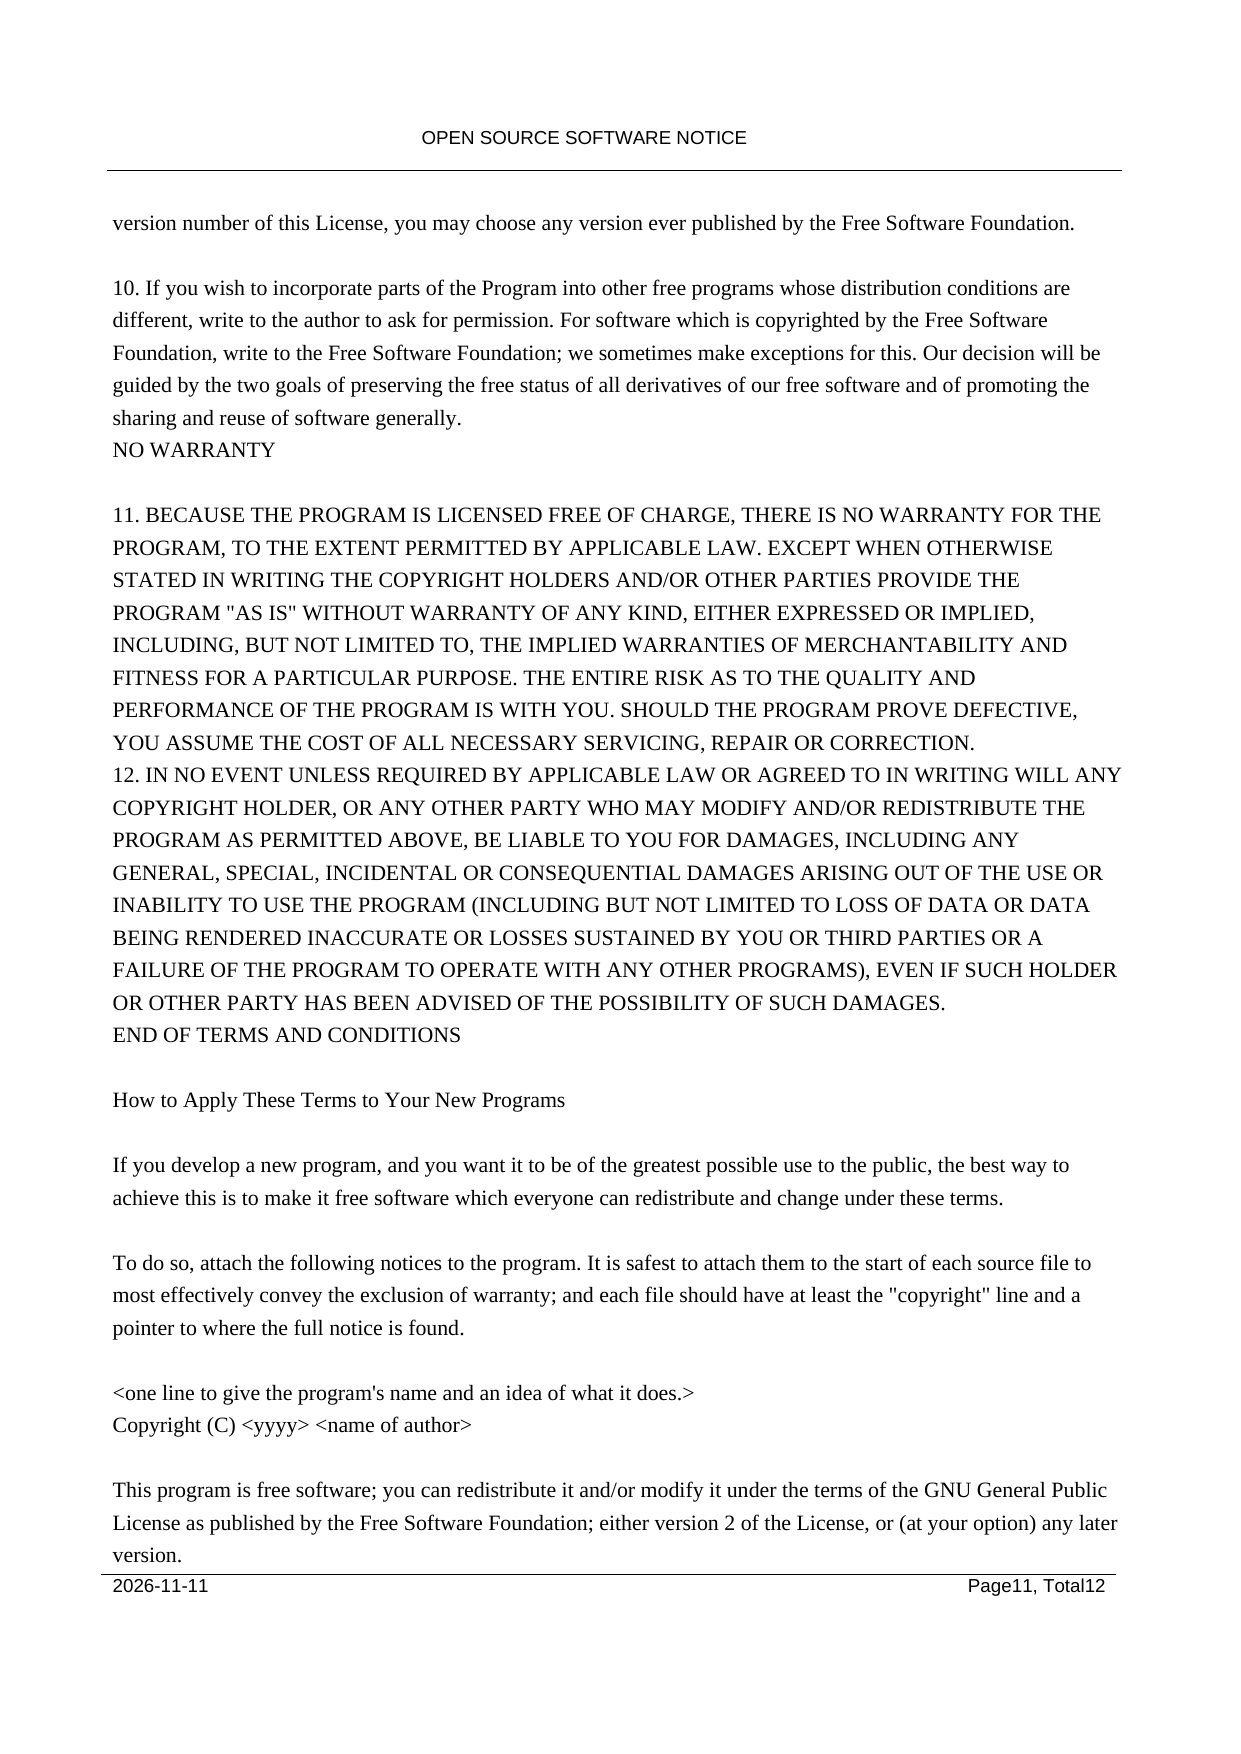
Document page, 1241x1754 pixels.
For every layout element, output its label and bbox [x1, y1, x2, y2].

text [112, 206, 1128, 1571]
